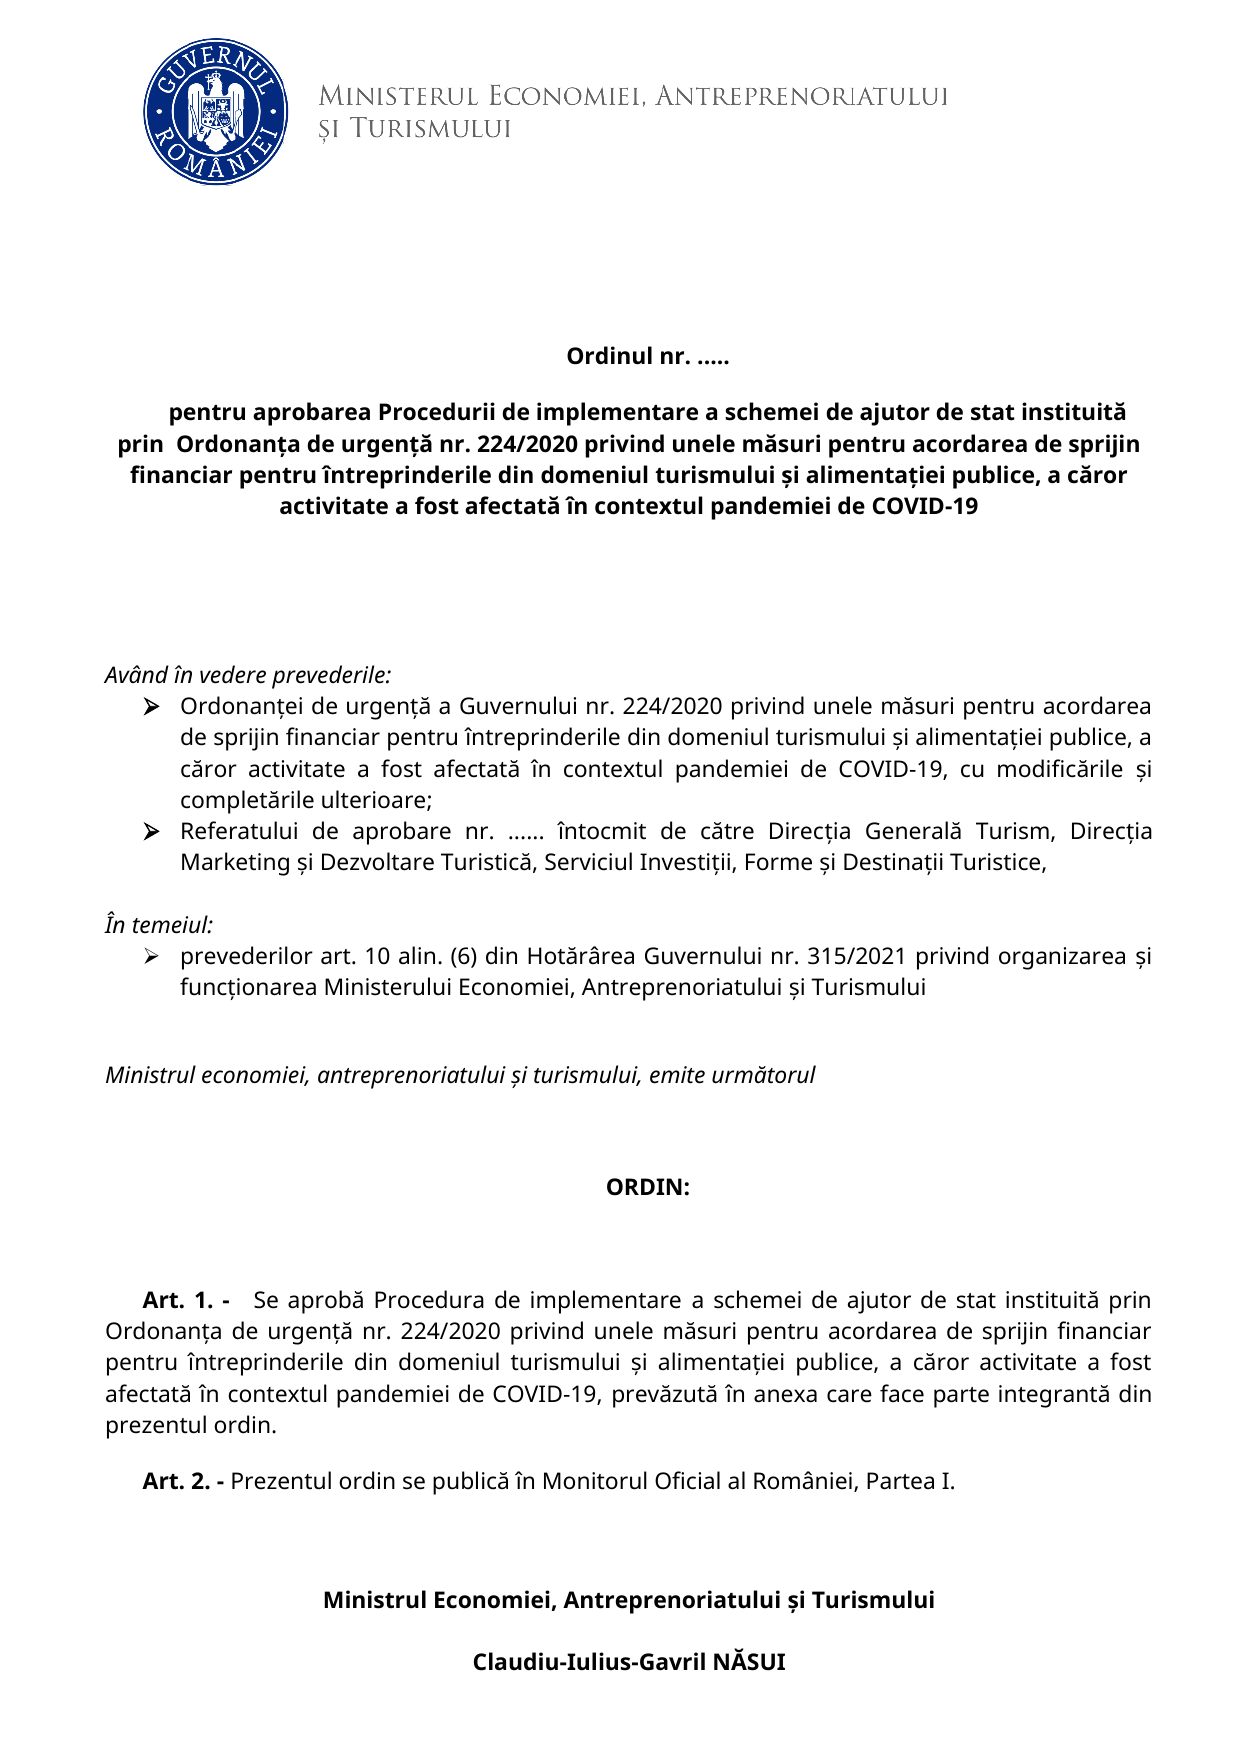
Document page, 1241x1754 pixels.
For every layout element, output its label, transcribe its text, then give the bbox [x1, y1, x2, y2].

text În temeiul: [105, 909, 1153, 940]
list Referatului de aprobare nr. ...... întocmit de către Direcția Generală Turism, Direcția Marketing și Dezvoltare Turistică, Serviciul Investiții, Forme și Destinații Turistice, [142, 815, 1153, 877]
text pentru aprobarea Procedurii de implementare a schemei de ajutor de stat instituită prin Ordonanţa de urgenţă nr. 224/2020 privind unele măsuri pentru acordarea de sprijin financiar pentru întreprinderile din domeniul turismului şi alimentaţiei publice, a căror activitate a fost afectată în contextul pandemiei de COVID-19 [105, 396, 1153, 521]
text Ministrul Economiei, Antreprenoriatului și Turismului [105, 1584, 1153, 1615]
text Ordinul nr. ..... [105, 340, 1153, 371]
text Art. 2. - Prezentul ordin se publică în Monitorul Oficial al României, Partea I. [105, 1465, 1153, 1496]
text Ministrul economiei, antreprenoriatului și turismului, emite următorul [105, 1059, 1153, 1090]
text Art. 1. - Se aprobă Procedura de implementare a schemei de ajutor de stat instituită prin Ordonanţa de urgenţă nr. 224/2020 privind unele măsuri pentru acordarea de sprijin financiar pentru întreprinderile din domeniul turismului şi alimentaţiei publice, a căror activitate a fost afectată în contextul pandemiei de COVID-19, prevăzută în anexa care face parte integrantă din prezentul ordin. [105, 1284, 1153, 1440]
list prevederilor art. 10 alin. (6) din Hotărârea Guvernului nr. 315/2021 privind organizarea și funcționarea Ministerului Economiei, Antreprenoriatului și Turismului [142, 940, 1153, 1002]
text Claudiu-Iulius-Gavril NĂSUI [105, 1646, 1153, 1677]
picture [141, 36, 947, 186]
text Având în vedere prevederile: [105, 659, 1153, 690]
text ORDIN: [105, 1171, 1153, 1202]
list Ordonanţei de urgenţă a Guvernului nr. 224/2020 privind unele măsuri pentru acordarea de sprijin financiar pentru întreprinderile din domeniul turismului şi alimentaţiei publice, a căror activitate a fost afectată în contextul pandemiei de COVID-19, cu modificările și completările ulterioare; [142, 690, 1153, 815]
